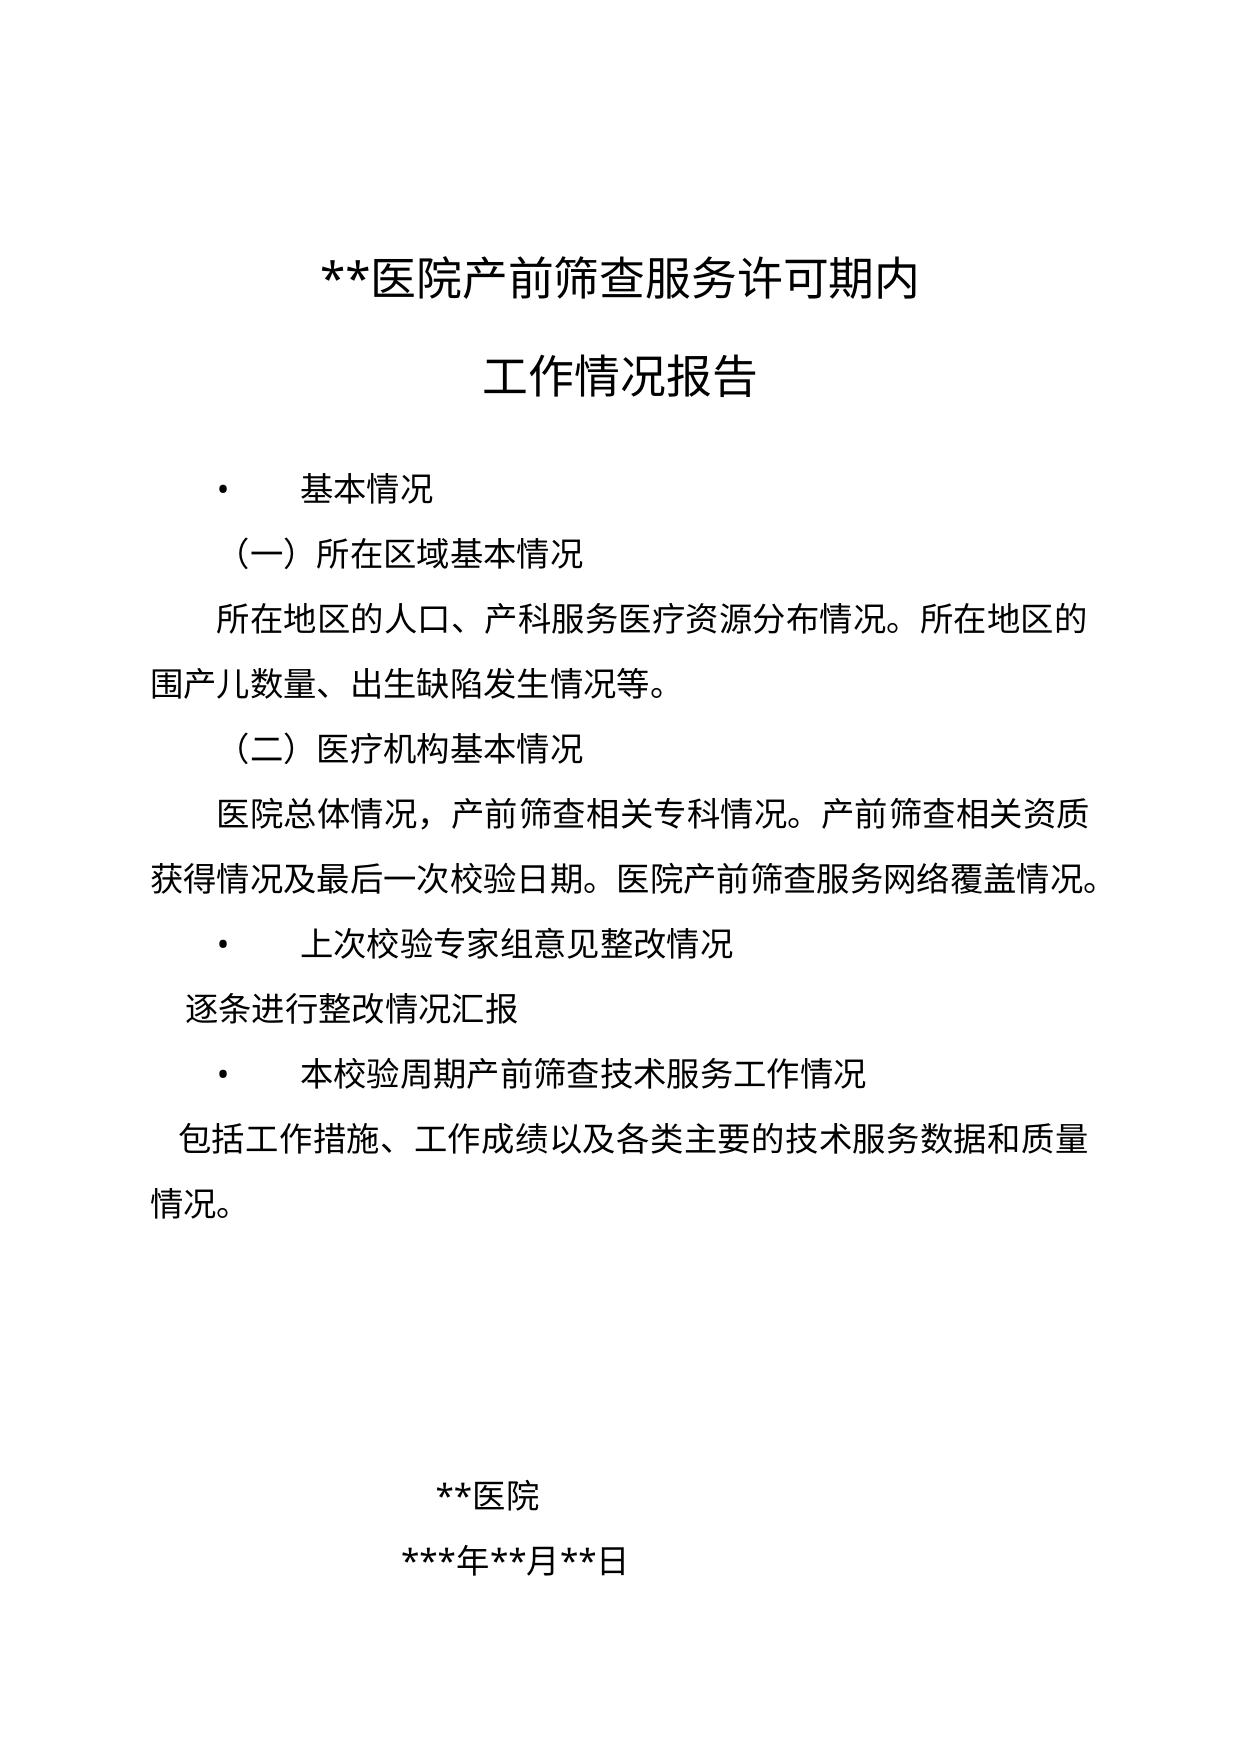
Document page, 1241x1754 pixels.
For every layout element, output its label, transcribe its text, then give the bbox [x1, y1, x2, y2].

text 逐条进行整改情况汇报 [150, 974, 1090, 1039]
text 医院总体情况，产前筛查相关专科情况。产前筛查相关资质获得情况及最后一次校验日期。医院产前筛查服务网络覆盖情况。 [150, 779, 1090, 909]
text **医院 [150, 1462, 1090, 1527]
list 上次校验专家组意见整改情况 [150, 909, 1090, 974]
text **医院产前筛查服务许可期内 [150, 227, 1090, 324]
text 包括工作措施、工作成绩以及各类主要的技术服务数据和质量情况。 [150, 1104, 1090, 1234]
list 基本情况 [150, 454, 1090, 519]
text 工作情况报告 [150, 324, 1090, 422]
text （二）医疗机构基本情况 [150, 714, 1090, 779]
text 所在地区的人口、产科服务医疗资源分布情况。所在地区的围产儿数量、出生缺陷发生情况等。 [150, 584, 1090, 714]
text （一）所在区域基本情况 [150, 519, 1090, 584]
text ***年**月**日 [150, 1527, 1090, 1592]
list 本校验周期产前筛查技术服务工作情况 [150, 1039, 1090, 1104]
